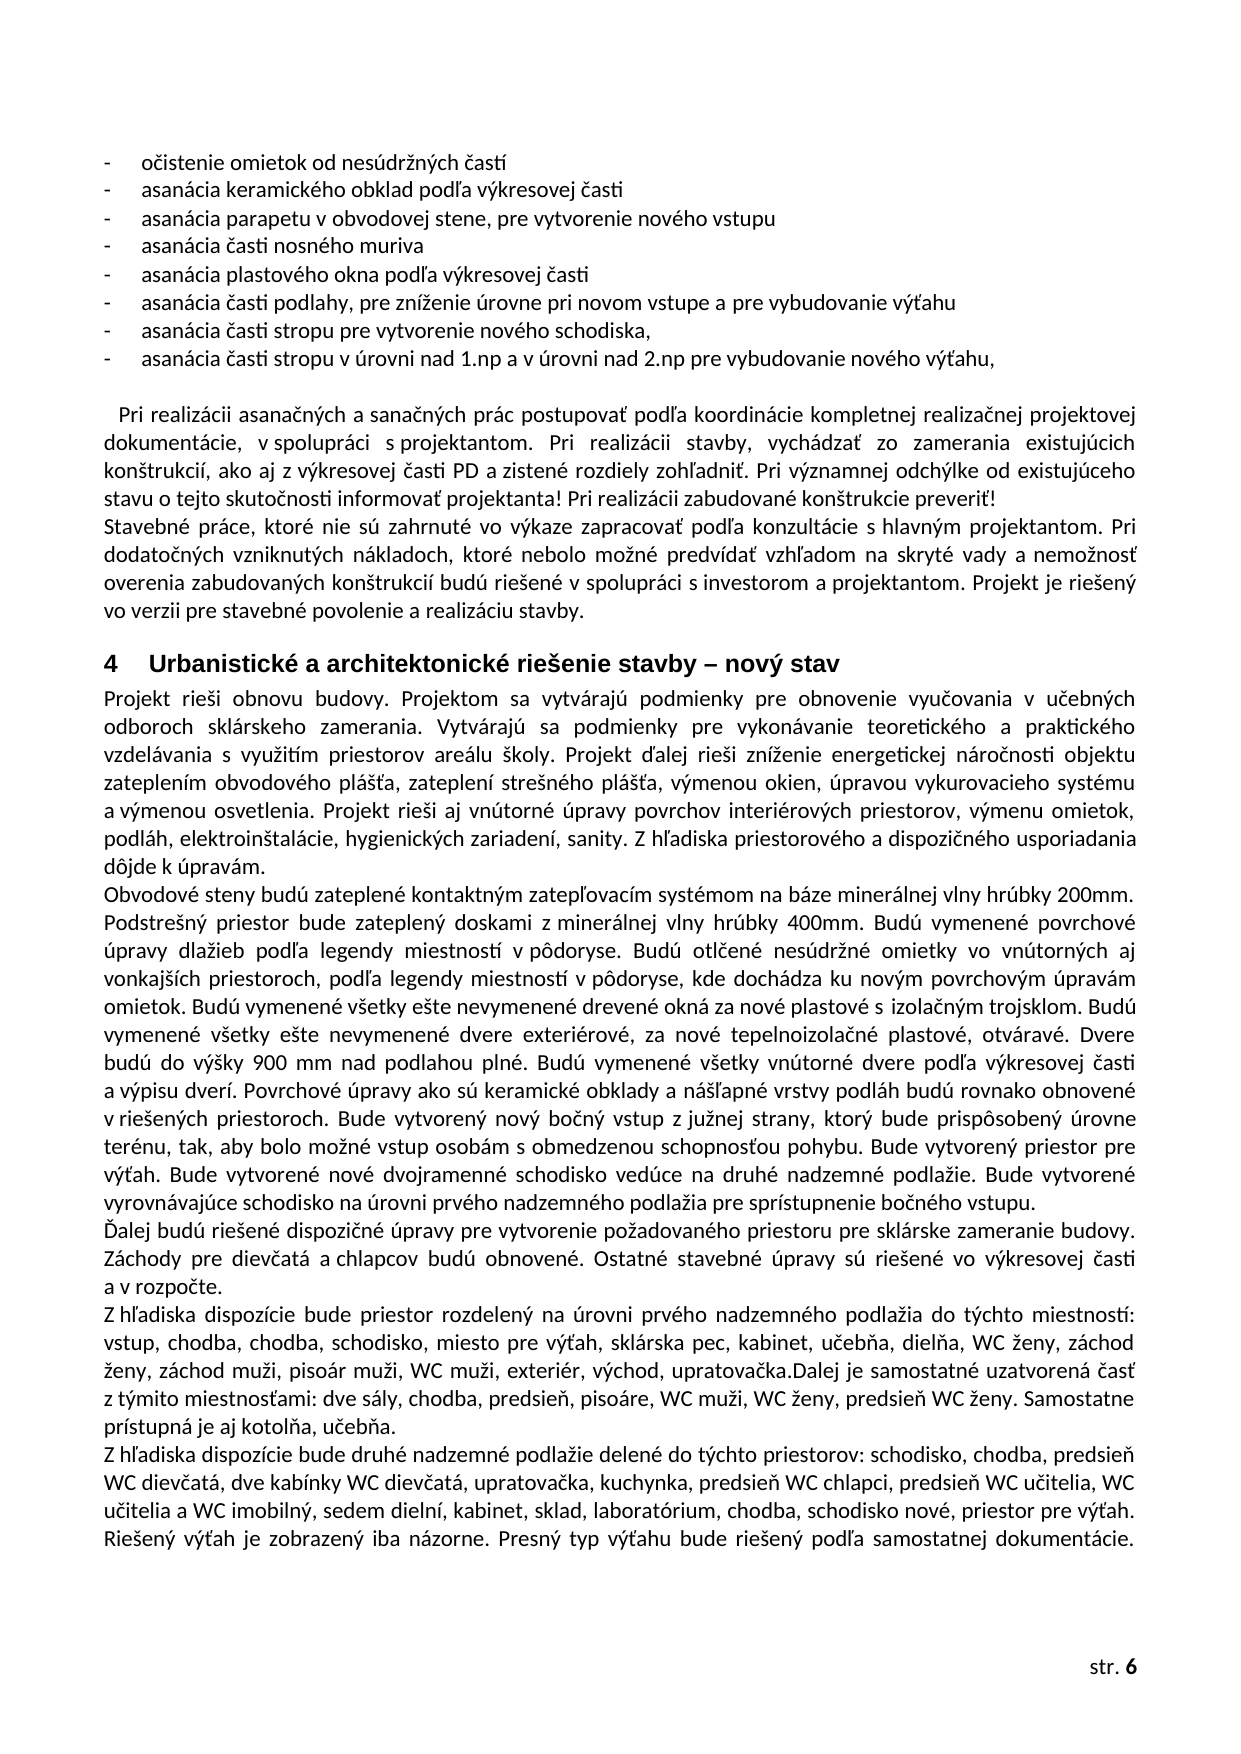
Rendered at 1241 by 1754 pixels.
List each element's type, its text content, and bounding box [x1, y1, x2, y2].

list asanácia časti stropu pre vytvorenie nového schodiska, [103, 316, 1137, 344]
text Projekt rieši obnovu budovy. Projektom sa vytvárajú podmienky pre obnovenie vyučovania v učebných odboroch sklárskeho zamerania. Vytvárajú sa podmienky pre vykonávanie teoretického a praktického vzdelávania s využitím priestorov areálu školy. Projekt ďalej rieši zníženie energetickej náročnosti objektu zateplením obvodového plášťa, zateplení strešného plášťa, výmenou okien, úpravou vykurovacieho systému a výmenou osvetlenia. Projekt rieši aj vnútorné úpravy povrchov interiérových priestorov, výmenu omietok, podláh, elektroinštalácie, hygienických zariadení, sanity. Z hľadiska priestorového a dispozičného usporiadania dôjde k úpravám. [103, 684, 1137, 880]
text Z hľadiska dispozície bude priestor rozdelený na úrovni prvého nadzemného podlažia do týchto miestností: vstup, chodba, chodba, schodisko, miesto pre výťah, sklárska pec, kabinet, učebňa, dielňa, WC ženy, záchod ženy, záchod muži, pisoár muži, WC muži, exteriér, východ, upratovačka.Dalej je samostatné uzatvorená časť z týmito miestnosťami: dve sály, chodba, predsieň, pisoáre, WC muži, WC ženy, predsieň WC ženy. Samostatne prístupná je aj kotolňa, učebňa. [103, 1300, 1137, 1441]
list očistenie omietok od nesúdržných častí [103, 148, 1137, 176]
list asanácia časti nosného muriva [103, 232, 1137, 260]
subtitle Urbanistické a architektonické riešenie stavby – nový stav [103, 649, 1137, 678]
text Stavebné práce, ktoré nie sú zahrnuté vo výkaze zapracovať podľa konzultácie s hlavným projektantom. Pri dodatočných vzniknutých nákladoch, ktoré nebolo možné predvídať vzhľadom na skryté vady a nemožnosť overenia zabudovaných konštrukcií budú riešené v spolupráci s investorom a projektantom. Projekt je riešený vo verzii pre stavebné povolenie a realizáciu stavby. [103, 512, 1137, 624]
text Ďalej budú riešené dispozičné úpravy pre vytvorenie požadovaného priestoru pre sklárske zameranie budovy. Záchody pre dievčatá a chlapcov budú obnovené. Ostatné stavebné úpravy sú riešené vo výkresovej časti a v rozpočte. [103, 1216, 1137, 1300]
list asanácia časti podlahy, pre zníženie úrovne pri novom vstupe a pre vybudovanie výťahu [103, 288, 1137, 316]
list asanácia parapetu v obvodovej stene, pre vytvorenie nového vstupu [103, 204, 1137, 232]
text Obvodové steny budú zateplené kontaktným zatepľovacím systémom na báze minerálnej vlny hrúbky 200mm. Podstrešný priestor bude zateplený doskami z minerálnej vlny hrúbky 400mm. Budú vymenené povrchové úpravy dlažieb podľa legendy miestností v pôdoryse. Budú otlčené nesúdržné omietky vo vnútorných aj vonkajších priestoroch, podľa legendy miestností v pôdoryse, kde dochádza ku novým povrchovým úpravám omietok. Budú vymenené všetky ešte nevymenené drevené okná za nové plastové s izolačným trojsklom. Budú vymenené všetky ešte nevymenené dvere exteriérové, za nové tepelnoizolačné plastové, otváravé. Dvere budú do výšky 900 mm nad podlahou plné. Budú vymenené všetky vnútorné dvere podľa výkresovej časti a výpisu dverí. Povrchové úpravy ako sú keramické obklady a nášľapné vrstvy podláh budú rovnako obnovené v riešených priestoroch. Bude vytvorený nový bočný vstup z južnej strany, ktorý bude prispôsobený úrovne terénu, tak, aby bolo možné vstup osobám s obmedzenou schopnosťou pohybu. Bude vytvorený priestor pre výťah. Bude vytvorené nové dvojramenné schodisko vedúce na druhé nadzemné podlažie. Bude vytvorené vyrovnávajúce schodisko na úrovni prvého nadzemného podlažia pre sprístupnenie bočného vstupu. [103, 880, 1137, 1216]
list asanácia časti stropu v úrovni nad 1.np a v úrovni nad 2.np pre vybudovanie nového výťahu, [103, 344, 1137, 372]
list asanácia keramického obklad podľa výkresovej časti [103, 176, 1137, 204]
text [103, 1441, 1137, 1553]
list asanácia plastového okna podľa výkresovej časti [103, 260, 1137, 288]
text Pri realizácii asanačných a sanačných prác postupovať podľa koordinácie kompletnej realizačnej projektovej dokumentácie, v spolupráci s projektantom. Pri realizácii stavby, vychádzať zo zamerania existujúcich konštrukcií, ako aj z výkresovej časti PD a zistené rozdiely zohľadniť. Pri významnej odchýlke od existujúceho stavu o tejto skutočnosti informovať projektanta! Pri realizácii zabudované konštrukcie preveriť! [103, 400, 1137, 512]
